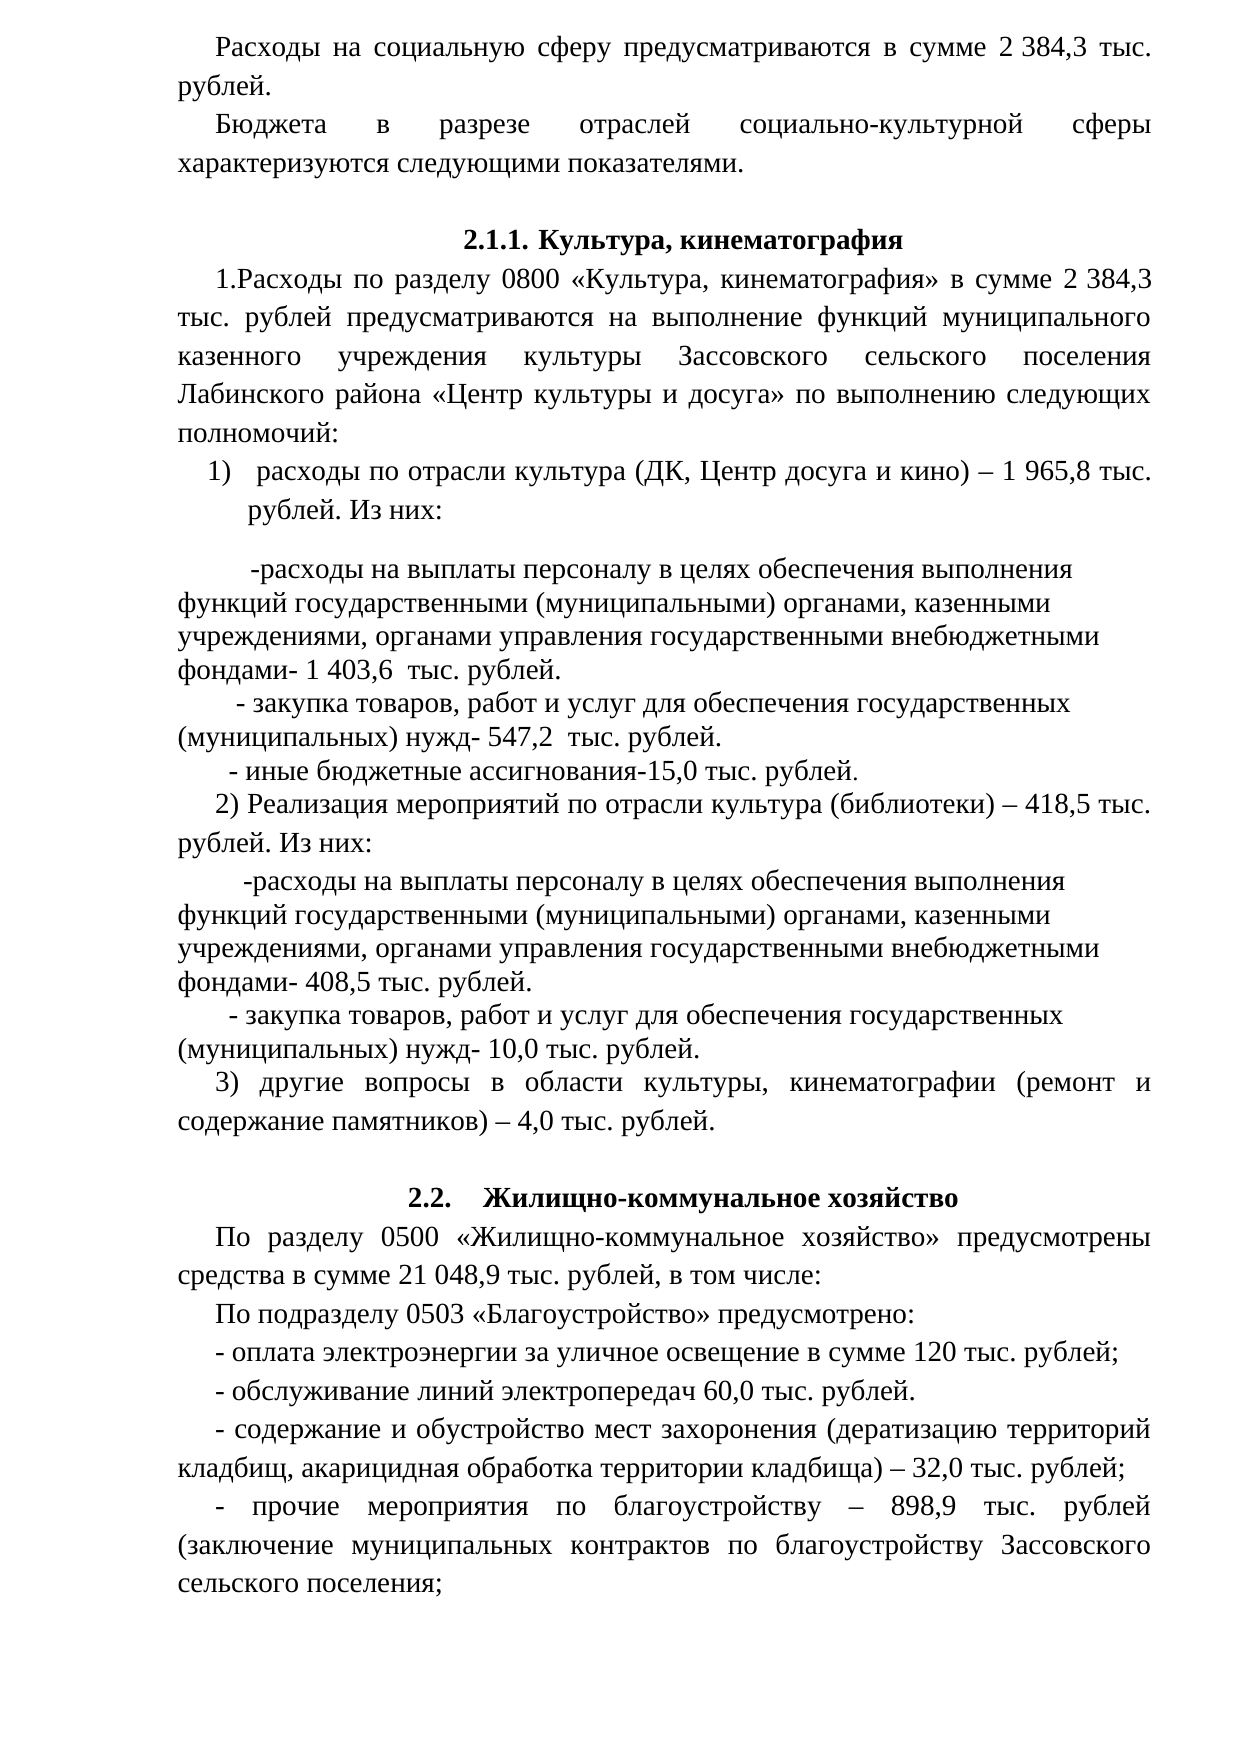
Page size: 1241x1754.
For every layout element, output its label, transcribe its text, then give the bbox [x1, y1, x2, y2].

text Бюджета в разрезе отраслей социально-культурной сферы характеризуются следующими показателями. [177, 107, 1152, 179]
text - иные бюджетные ассигнования-15,0 тыс. рублей. [177, 753, 1152, 786]
text - прочие мероприятия по благоустройству – 898,9 тыс. рублей (заключение муниципальных контрактов по благоустройству Зассовского сельского поселения; [177, 1488, 1152, 1599]
text -расходы на выплаты персоналу в целях обеспечения выполнения функций государственными (муниципальными) органами, казенными учреждениями, органами управления государственными внебюджетными фондами- 408,5 тыс. рублей. [177, 863, 1152, 997]
text По подразделу 0503 «Благоустройство» предусмотрено: [177, 1296, 1152, 1329]
text - закупка товаров, работ и услуг для обеспечения государственных (муниципальных) нужд- 547,2 тыс. рублей. [177, 686, 1152, 753]
text - закупка товаров, работ и услуг для обеспечения государственных (муниципальных) нужд- 10,0 тыс. рублей. [177, 997, 1152, 1064]
list Культура, кинематография [215, 222, 1152, 256]
text - обслуживание линий электропередач 60,0 тыс. рублей. [177, 1373, 1152, 1406]
list расходы по отрасли культура (ДК, Центр досуга и кино) – 1 965,8 тыс. рублей. Из них: [207, 453, 1152, 526]
text -расходы на выплаты персоналу в целях обеспечения выполнения функций государственными (муниципальными) органами, казенными учреждениями, органами управления государственными внебюджетными фондами- 1 403,6 тыс. рублей. [177, 551, 1152, 686]
text Расходы на социальную сферу предусматриваются в сумме 2 384,3 тыс. рублей. [177, 29, 1152, 102]
text 2) Реализация мероприятий по отрасли культура (библиотеки) – 418,5 тыс. рублей. Из них: [177, 786, 1152, 858]
text 1.Расходы по разделу 0800 «Культура, кинематография» в сумме 2 384,3 тыс. рублей предусматриваются на выполнение функций муниципального казенного учреждения культуры Зассовского сельского поселения Лабинского района «Центр культуры и досуга» по выполнению следующих полномочий: [177, 261, 1152, 448]
list Жилищно-коммунальное хозяйство [215, 1180, 1152, 1214]
text - оплата электроэнергии за уличное освещение в сумме 120 тыс. рублей; [177, 1334, 1152, 1368]
text - содержание и обустройство мест захоронения (дератизацию территорий кладбищ, акарицидная обработка территории кладбища) – 32,0 тыс. рублей; [177, 1411, 1152, 1483]
text 3) другие вопросы в области культуры, кинематографии (ремонт и содержание памятников) – 4,0 тыс. рублей. [177, 1064, 1152, 1137]
text По разделу 0500 «Жилищно-коммунальное хозяйство» предусмотрены средства в сумме 21 048,9 тыс. рублей, в том числе: [177, 1219, 1152, 1291]
